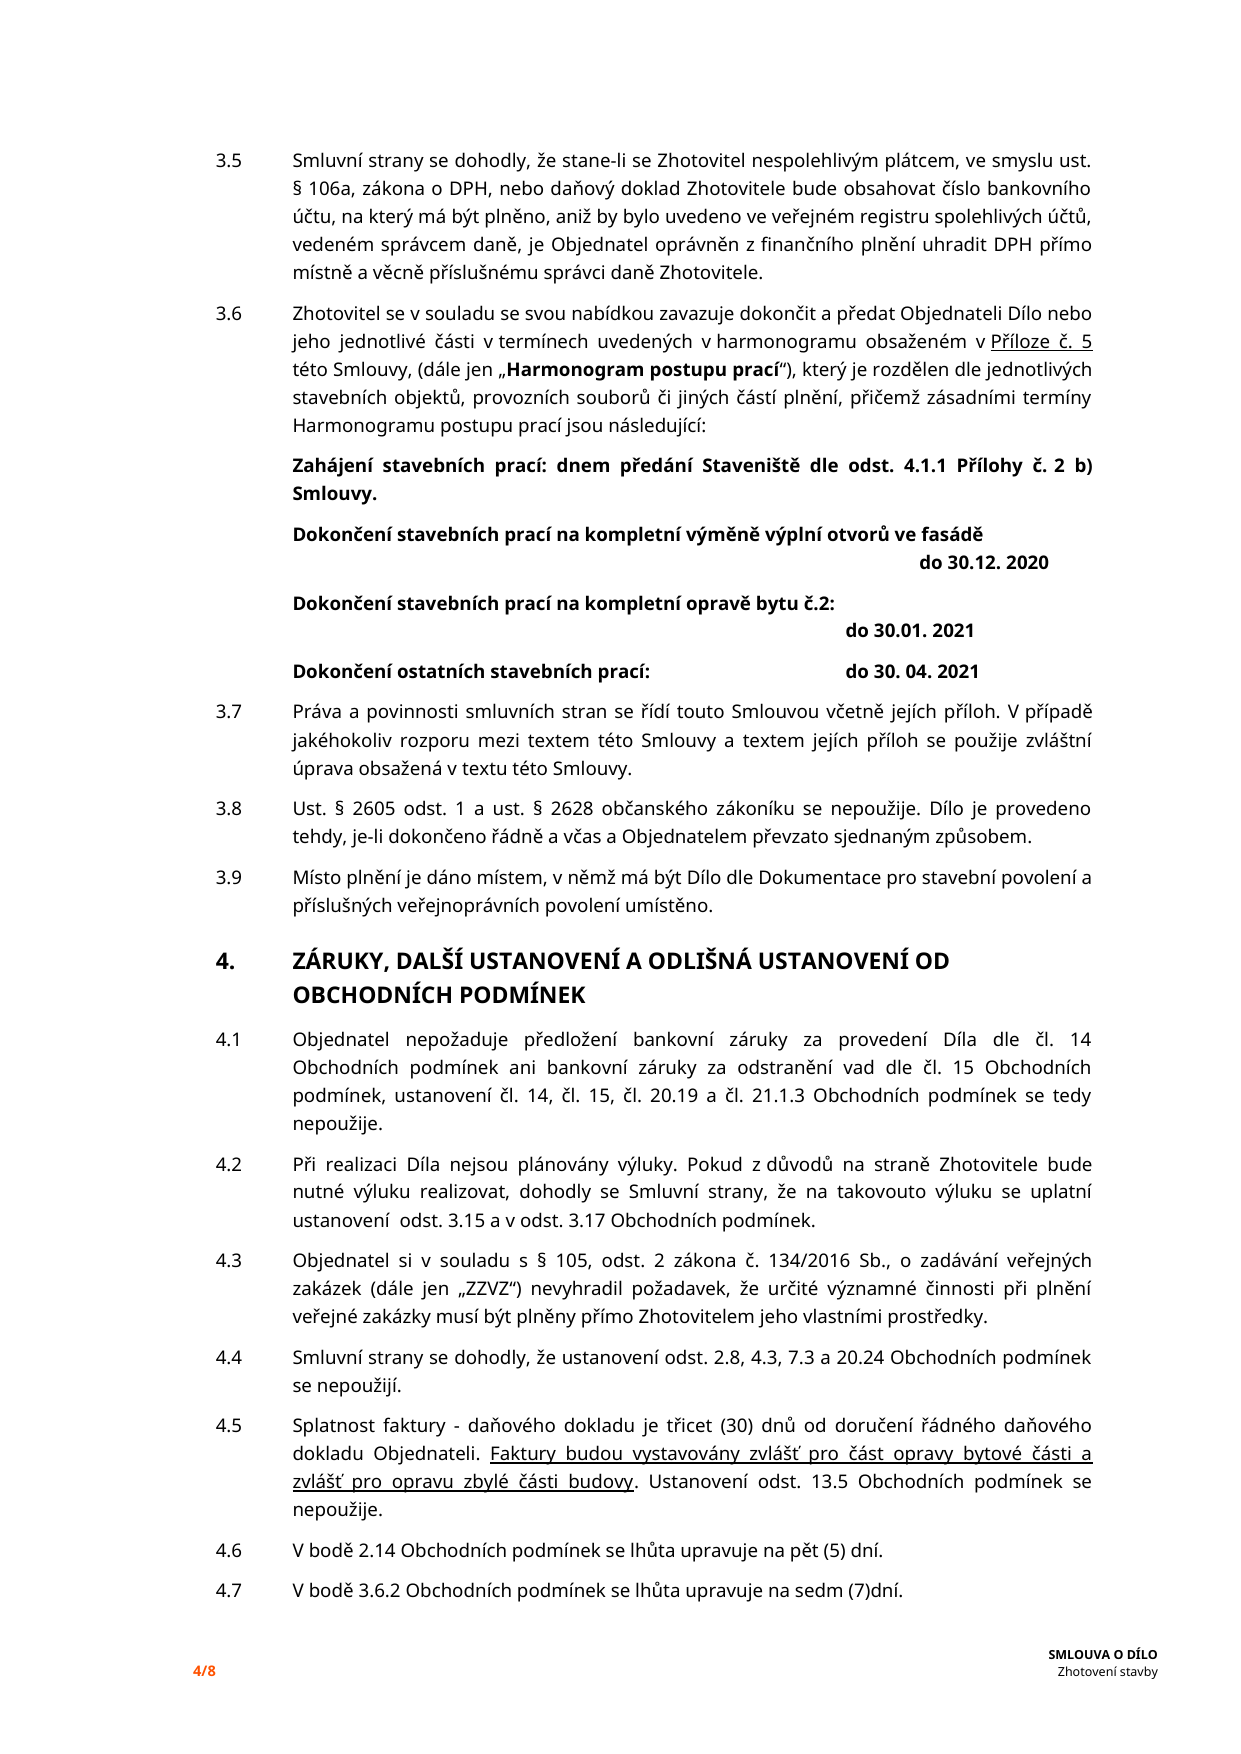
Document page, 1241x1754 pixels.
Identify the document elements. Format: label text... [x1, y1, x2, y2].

text Dokončení ostatních stavebních prací: do 30. 04. 2021 [292, 658, 1093, 684]
text V bodě 2.14 Obchodních podmínek se lhůta upravuje na pět (5) dní. [216, 1537, 1093, 1563]
text Místo plnění je dáno místem, v němž má být Dílo dle Dokumentace pro stavební povolení a příslušných veřejnoprávních povolení umístěno. [216, 864, 1093, 917]
text Smluvní strany se dohodly, že stane-li se Zhotovitel nespolehlivým plátcem, ve smyslu ust. § 106a, zákona o DPH, nebo daňový doklad Zhotovitele bude obsahovat číslo bankovního účtu, na který má být plněno, aniž by bylo uvedeno ve veřejném registru spolehlivých účtů, vedeném správcem daně, je Objednatel oprávněn z finančního plnění uhradit DPH přímo místně a věcně příslušnému správci daně Zhotovitele. [216, 147, 1093, 285]
text Smluvní strany se dohodly, že ustanovení odst. 2.8, 4.3, 7.3 a 20.24 Obchodních podmínek se nepoužijí. [216, 1344, 1093, 1397]
text Objednatel si v souladu s § 105, odst. 2 zákona č. 134/2016 Sb., o zadávání veřejných zakázek (dále jen „ZZVZ“) nevyhradil požadavek, že určité významné činnosti při plnění veřejné zakázky musí být plněny přímo Zhotovitelem jeho vlastními prostředky. [216, 1247, 1093, 1329]
text Dokončení stavebních prací na kompletní výměně výplní otvorů ve fasádě do 30.12. 2020 [292, 521, 1093, 575]
text Práva a povinnosti smluvních stran se řídí touto Smlouvou včetně jejích příloh. V případě jakéhokoliv rozporu mezi textem této Smlouvy a textem jejích příloh se použije zvláštní úprava obsažená v textu této Smlouvy. [216, 699, 1093, 780]
text V bodě 3.6.2 Obchodních podmínek se lhůta upravuje na sedm (7)dní. [216, 1578, 1093, 1603]
text ZÁRUKY, DALŠÍ USTANOVENÍ A ODLIŠNÁ USTANOVENÍ OD OBCHODNÍCH PODMÍNEK [216, 945, 1093, 1011]
text Při realizaci Díla nejsou plánovány výluky. Pokud z důvodů na straně Zhotovitele bude nutné výluku realizovat, dohodly se Smluvní strany, že na takovouto výluku se uplatní ustanovení odst. 3.15 a v odst. 3.17 Obchodních podmínek. [216, 1151, 1093, 1232]
text Dokončení stavebních prací na kompletní opravě bytu č.2: do 30.01. 2021 [292, 590, 1093, 643]
text Zahájení stavebních prací: dnem předání Staveniště dle odst. 4.1.1 Přílohy č. 2 b) Smlouvy. [292, 453, 1093, 506]
text Splatnost faktury - daňového dokladu je třicet (30) dnů od doručení řádného daňového dokladu Objednateli. Faktury budou vystavovány zvlášť pro část opravy bytové části a zvlášť pro opravu zbylé části budovy. Ustanovení odst. 13.5 Obchodních podmínek se nepoužije. [216, 1412, 1093, 1522]
text Zhotovitel se v souladu se svou nabídkou zavazuje dokončit a předat Objednateli Dílo nebo jeho jednotlivé části v termínech uvedených v harmonogramu obsaženém v Příloze č. 5 této Smlouvy, (dále jen „Harmonogram postupu prací“), který je rozdělen dle jednotlivých stavebních objektů, provozních souborů či jiných částí plnění, přičemž zásadními termíny Harmonogramu postupu prací jsou následující: [216, 300, 1093, 438]
text Ust. § 2605 odst. 1 a ust. § 2628 občanského zákoníku se nepoužije. Dílo je provedeno tehdy, je-li dokončeno řádně a včas a Objednatelem převzato sjednaným způsobem. [216, 795, 1093, 849]
text Objednatel nepožaduje předložení bankovní záruky za provedení Díla dle čl. 14 Obchodních podmínek ani bankovní záruky za odstranění vad dle čl. 15 Obchodních podmínek, ustanovení čl. 14, čl. 15, čl. 20.19 a čl. 21.1.3 Obchodních podmínek se tedy nepoužije. [216, 1026, 1093, 1136]
